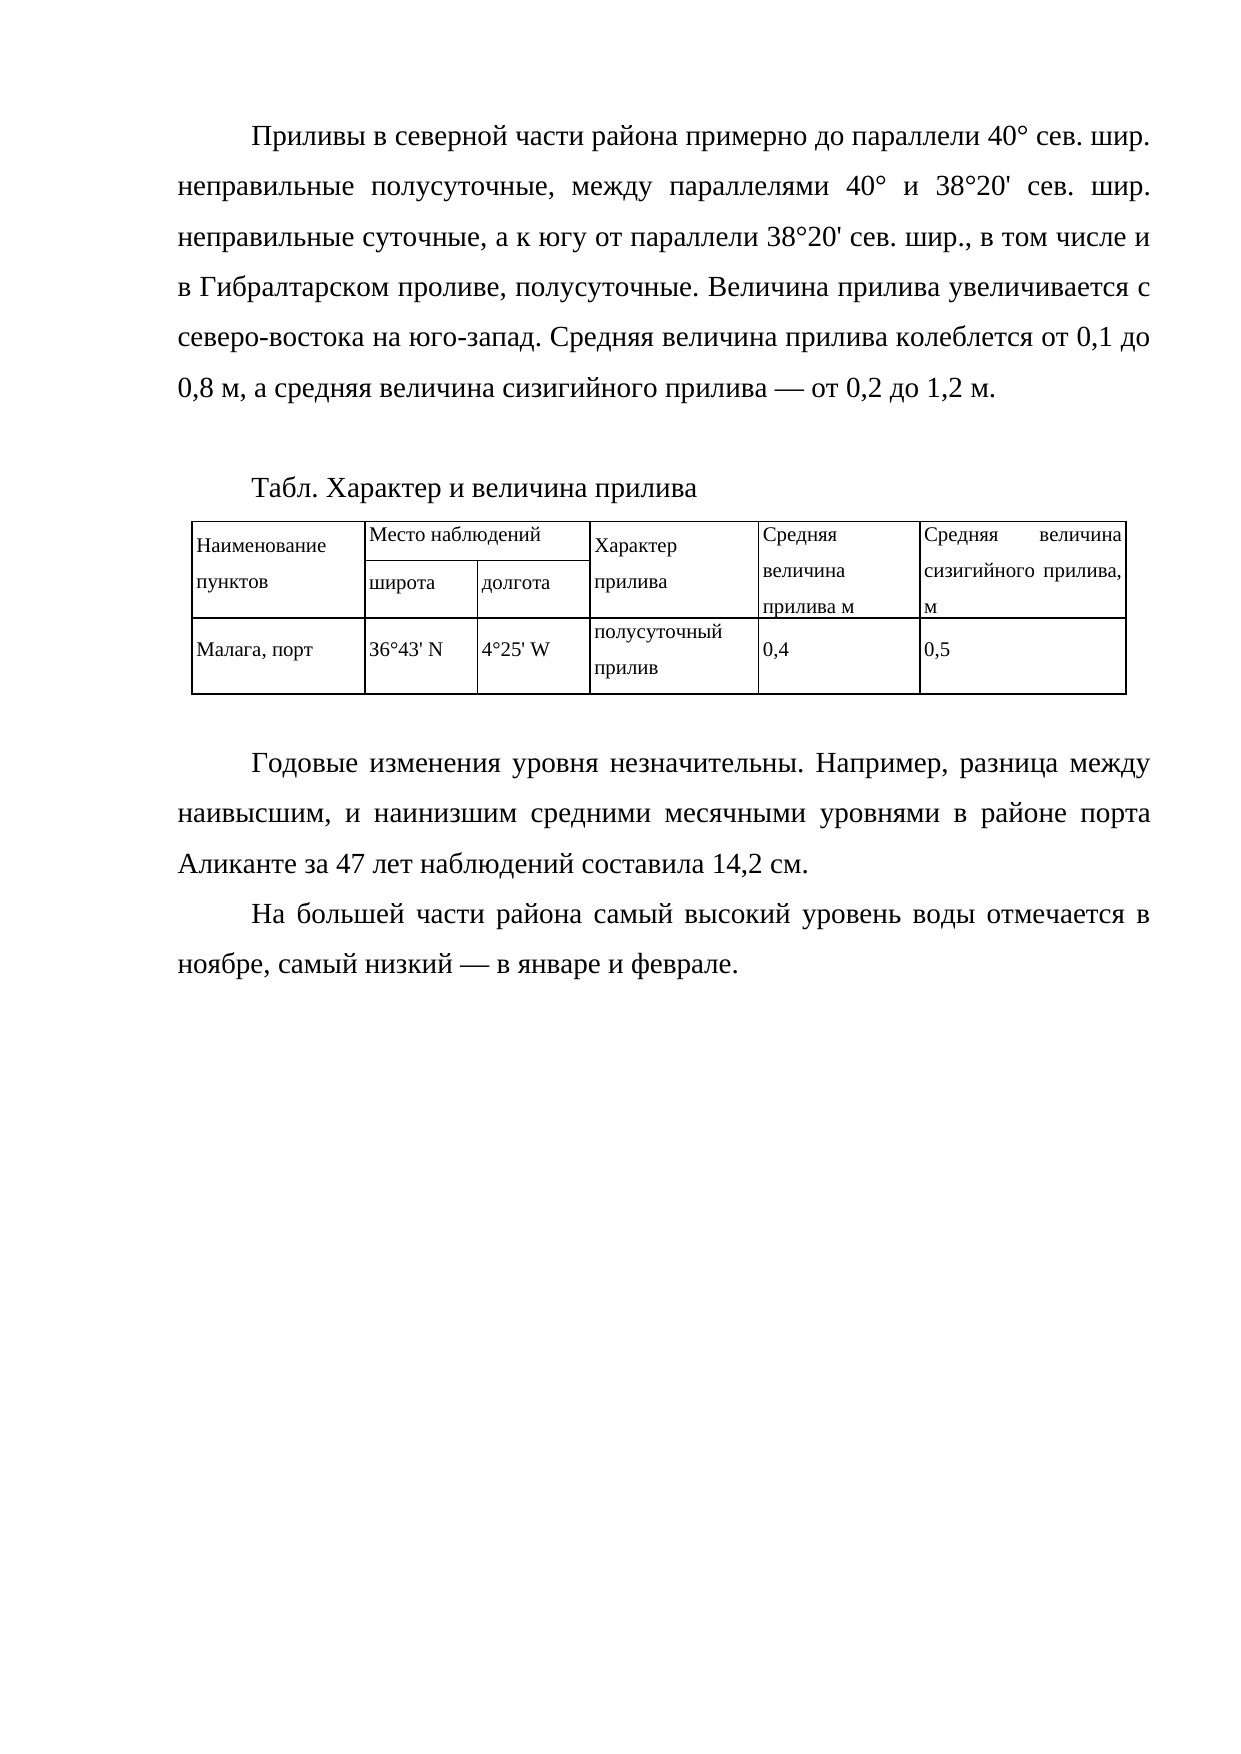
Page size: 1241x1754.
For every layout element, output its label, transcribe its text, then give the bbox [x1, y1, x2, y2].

table_cell 0,5 [921, 619, 1125, 693]
text Приливы в северной части района примерно до параллели 40° сев. шир. неправильные полусуточные, между параллелями 40° и 38°20' сев. шир. неправильные суточные, а к югу от параллели 38°20' сев. шир., в том числе и в Гибралтарском проливе, полусуточные. Величина прилива увеличивается с северо-востока на юго-запад. Средняя величина прилива колеблется от 0,1 до 0,8 м, а средняя величина сизигийного прилива — от 0,2 до 1,2 м. [177, 118, 1152, 403]
table_header Место наблюдений [366, 522, 589, 559]
table_cell З6°43' N [366, 619, 477, 693]
text Годовые изменения уровня незначительны. Например, разница между наивысшим, и наинизшим средними месячными уровнями в районе порта Аликанте за 47 лет наблюдений составила 14,2 см. [177, 745, 1152, 879]
table_header Наименование пунктов [193, 522, 364, 617]
text На большей части района самый высокий уровень воды отмечается в ноябре, самый низкий — в январе и феврале. [177, 896, 1152, 980]
table_header Средняя величина сизигийного прилива, м [921, 522, 1125, 617]
text Табл. Характер и величина прилива [177, 470, 1152, 504]
table_header Средняя величина прилива м [776, 522, 919, 617]
table_cell 4°25' W [478, 619, 589, 693]
table_header Характер прилива [591, 522, 758, 617]
table_cell Малага, порт [193, 619, 364, 693]
table_cell полусуточный прилив [591, 619, 758, 693]
table_cell 0,4 [759, 619, 919, 693]
table_cell долгота [478, 561, 589, 617]
table_cell широта [366, 561, 477, 617]
